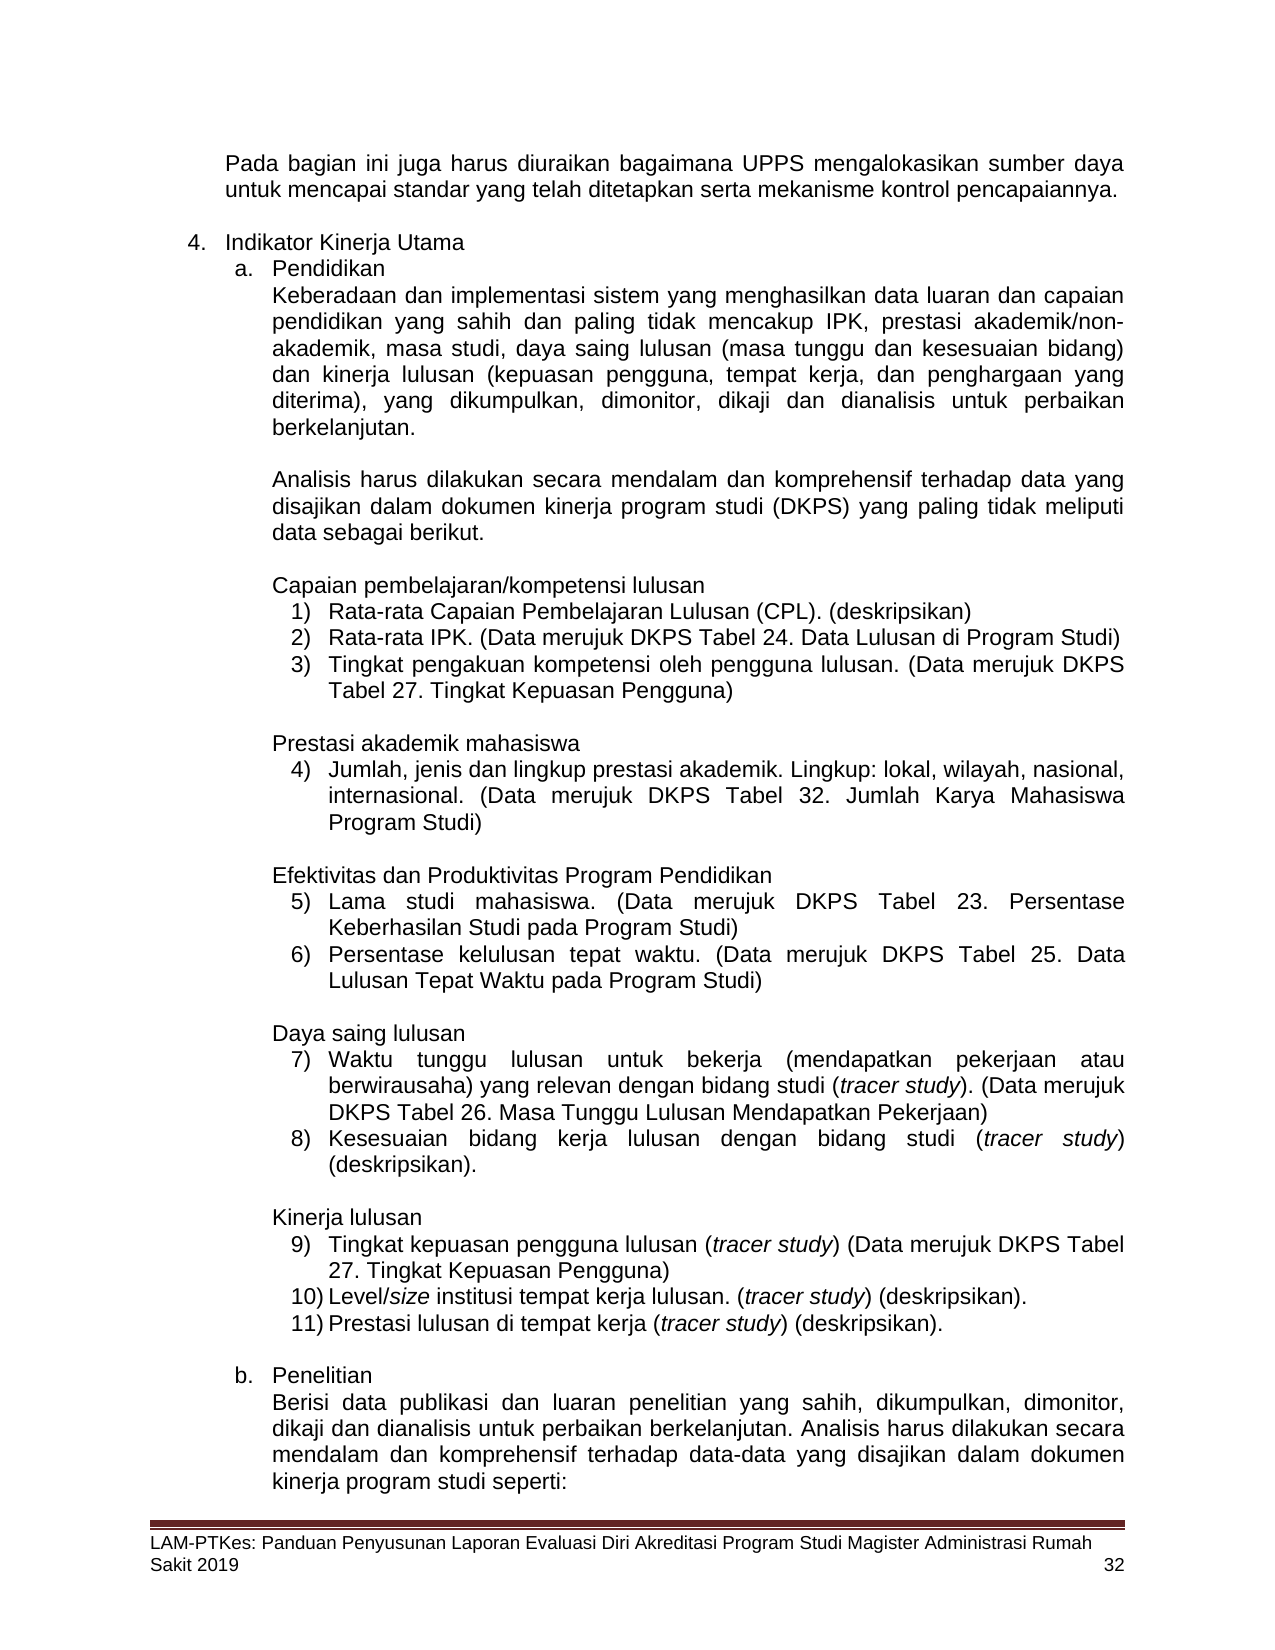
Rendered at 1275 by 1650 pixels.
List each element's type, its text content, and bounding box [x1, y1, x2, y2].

text Berisi data publikasi dan luaran penelitian yang sahih, dikumpulkan, dimonitor, dikaji dan dianalisis untuk perbaikan berkelanjutan. Analisis harus dilakukan secara mendalam dan komprehensif terhadap data-data yang disajikan dalam dokumen kinerja program studi seperti: [272, 1389, 1125, 1494]
text Analisis harus dilakukan secara mendalam dan komprehensif terhadap data yang disajikan dalam dokumen kinerja program studi (DKPS) yang paling tidak meliputi data sebagai berikut. [272, 466, 1125, 545]
text Daya saing lulusan [272, 1020, 1125, 1046]
list Pendidikan [234, 255, 1125, 282]
text Prestasi akademik mahasiswa [272, 730, 1125, 756]
list Jumlah, jenis dan lingkup prestasi akademik. Lingkup: lokal, wilayah, nasional, internasional. (Data merujuk DKPS Tabel 32. Jumlah Karya Mahasiswa Program Studi) [291, 756, 1125, 835]
list Tingkat kepuasan pengguna lulusan (tracer study) (Data merujuk DKPS Tabel 27. Tingkat Kepuasan Pengguna) [291, 1231, 1125, 1283]
text Pada bagian ini juga harus diuraikan bagaimana UPPS mengalokasikan sumber daya untuk mencapai standar yang telah ditetapkan serta mekanisme kontrol pencapaiannya. [225, 150, 1125, 203]
list Waktu tunggu lulusan untuk bekerja (mendapatkan pekerjaan atau berwirausaha) yang relevan dengan bidang studi (tracer study). (Data merujuk DKPS Tabel 26. Masa Tunggu Lulusan Mendapatkan Pekerjaan) [291, 1046, 1125, 1125]
list Lama studi mahasiswa. (Data merujuk DKPS Tabel 23. Persentase Keberhasilan Studi pada Program Studi) [291, 888, 1125, 941]
text Capaian pembelajaran/kompetensi lulusan [272, 572, 1125, 598]
list Persentase kelulusan tepat waktu. (Data merujuk DKPS Tabel 25. Data Lulusan Tepat Waktu pada Program Studi) [291, 941, 1125, 993]
list Rata-rata Capaian Pembelajaran Lulusan (CPL). (deskripsikan) [291, 598, 1125, 624]
list Tingkat pengakuan kompetensi oleh pengguna lulusan. (Data merujuk DKPS Tabel 27. Tingkat Kepuasan Pengguna) [291, 651, 1125, 703]
list Penelitian [234, 1362, 1125, 1389]
list Rata-rata IPK. (Data merujuk DKPS Tabel 24. Data Lulusan di Program Studi) [291, 624, 1125, 651]
text Efektivitas dan Produktivitas Program Pendidikan [272, 862, 1125, 888]
list Indikator Kinerja Utama [187, 229, 1125, 255]
list Level/size institusi tempat kerja lulusan. (tracer study) (deskripsikan). [291, 1283, 1125, 1309]
text Keberadaan dan implementasi sistem yang menghasilkan data luaran dan capaian pendidikan yang sahih dan paling tidak mencakup IPK, prestasi akademik/non-akademik, masa studi, daya saing lulusan (masa tunggu dan kesesuaian bidang) dan kinerja lulusan (kepuasan pengguna, tempat kerja, dan penghargaan yang diterima), yang dikumpulkan, dimonitor, dikaji dan dianalisis untuk perbaikan berkelanjutan. [272, 282, 1125, 440]
list Kesesuaian bidang kerja lulusan dengan bidang studi (tracer study) (deskripsikan). [291, 1125, 1125, 1178]
text Kinerja lulusan [272, 1204, 1125, 1231]
list Prestasi lulusan di tempat kerja (tracer study) (deskripsikan). [291, 1309, 1125, 1336]
